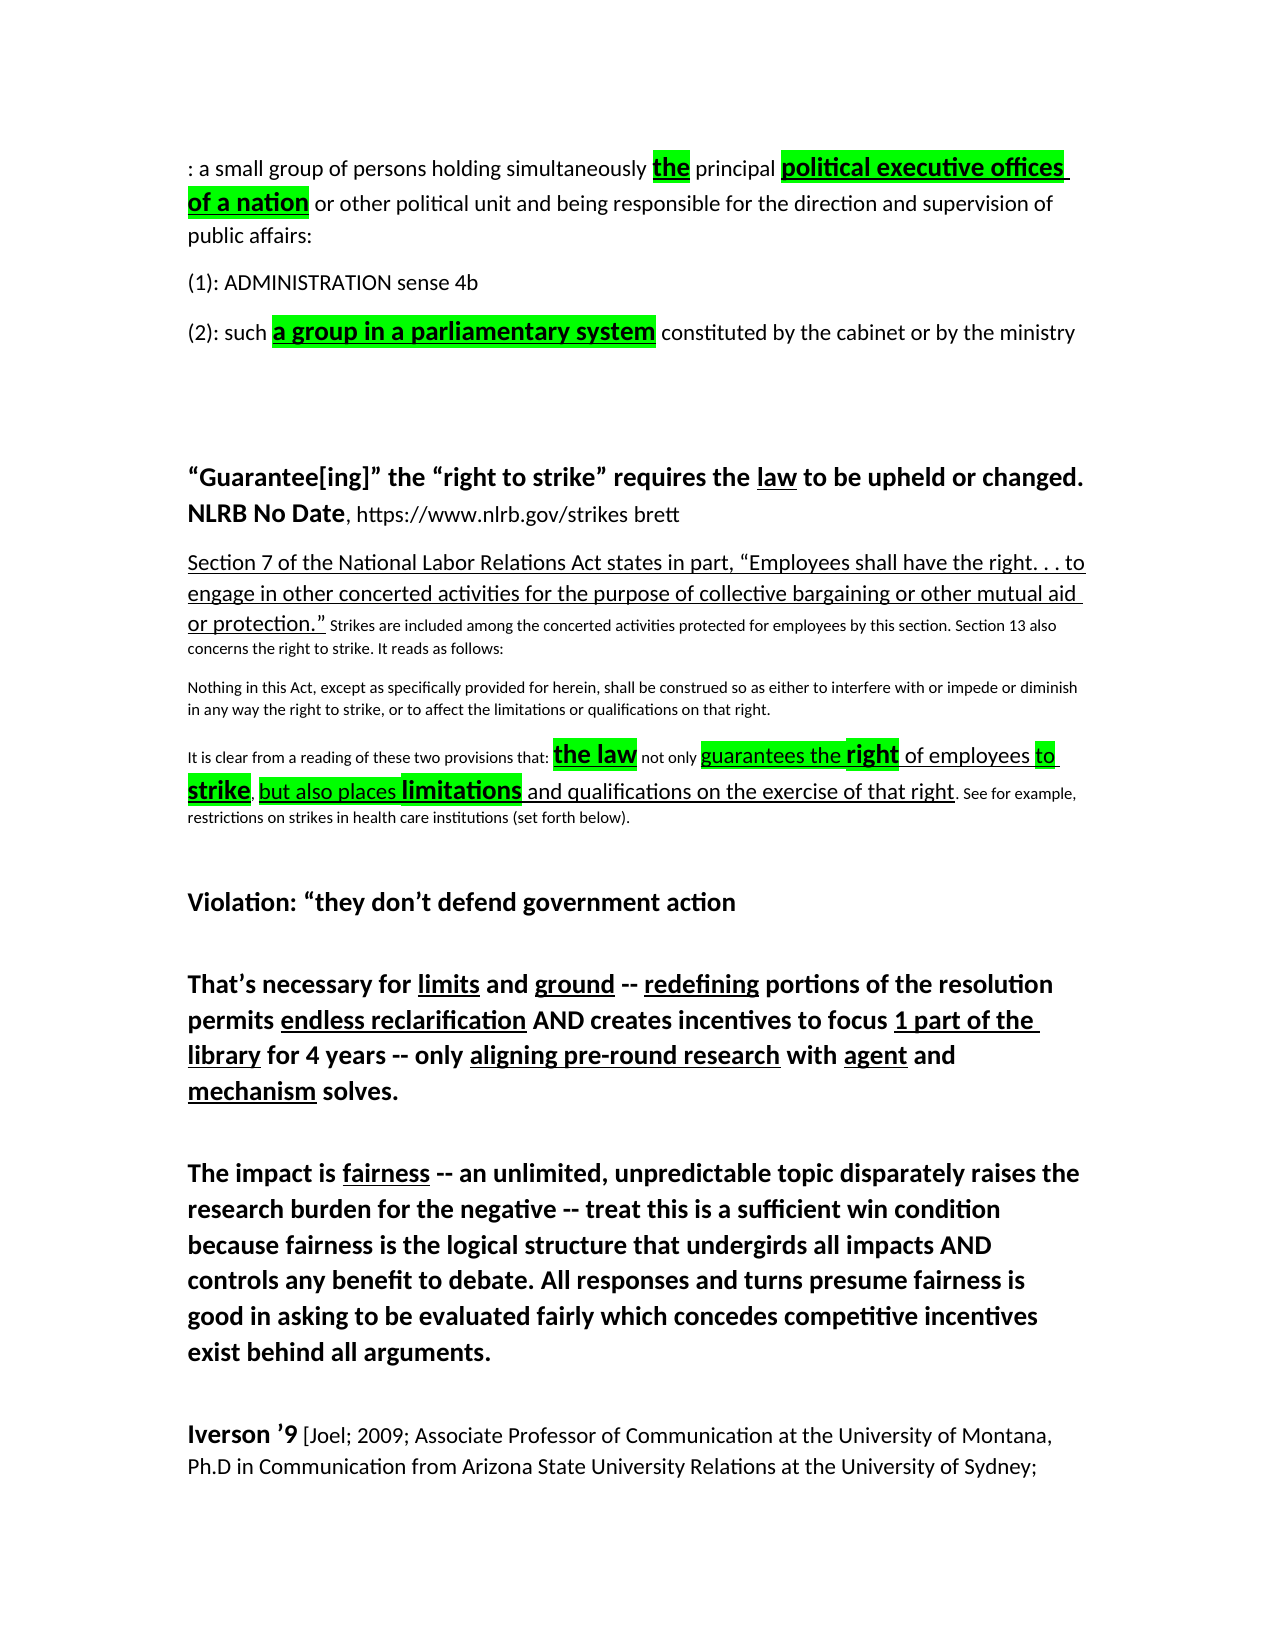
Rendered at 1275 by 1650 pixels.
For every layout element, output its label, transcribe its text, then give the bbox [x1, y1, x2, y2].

text NLRB No Date, https://www.nlrb.gov/strikes brett [187, 496, 1087, 529]
text (1): ADMINISTRATION sense 4b [187, 268, 1087, 296]
text Section 7 of the National Labor Relations Act states in part, “Employees shall have the right. . . to engage in other concerted activities for the purpose of collective bargaining or other mutual aid or protection.” Strikes are included among the concerted activities protected for employees by this section. Section 13 also concerns the right to strike. It reads as follows: [187, 548, 1087, 659]
text (2): such a group in a parliamentary system constituted by the cabinet or by the ministry [187, 314, 1087, 348]
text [187, 1417, 1087, 1481]
text Nothing in this Act, except as specifically provided for herein, shall be construed so as either to interfere with or impede or diminish in any way the right to strike, or to affect the limitations or qualifications on that right. [187, 677, 1087, 719]
subtitle The impact is fairness -- an unlimited, unpredictable topic disparately raises the research burden for the negative -- treat this is a sufficient win condition because fairness is the logical structure that undergirds all impacts AND controls any benefit to debate. All responses and turns presume fairness is good in asking to be evaluated fairly which concedes competitive incentives exist behind all arguments. [187, 1157, 1087, 1368]
text : a small group of persons holding simultaneously the principal political executive offices of a nation or other political unit and being responsible for the direction and supervision of public affairs: [187, 150, 1087, 249]
text It is clear from a reading of these two provisions that: the law not only guarantees the right of employees to strike, but also places limitations and qualifications on the exercise of that right. See for example, restrictions on strikes in health care institutions (set forth below). [187, 737, 1087, 828]
subtitle Violation: “they don’t defend government action [187, 885, 1087, 918]
subtitle That’s necessary for limits and ground -- redefining portions of the resolution permits endless reclarification AND creates incentives to focus 1 part of the library for 4 years -- only aligning pre-round research with agent and mechanism solves. [187, 967, 1087, 1107]
subtitle “Guarantee[ing]” the “right to strike” requires the law to be upheld or changed. [187, 461, 1087, 494]
